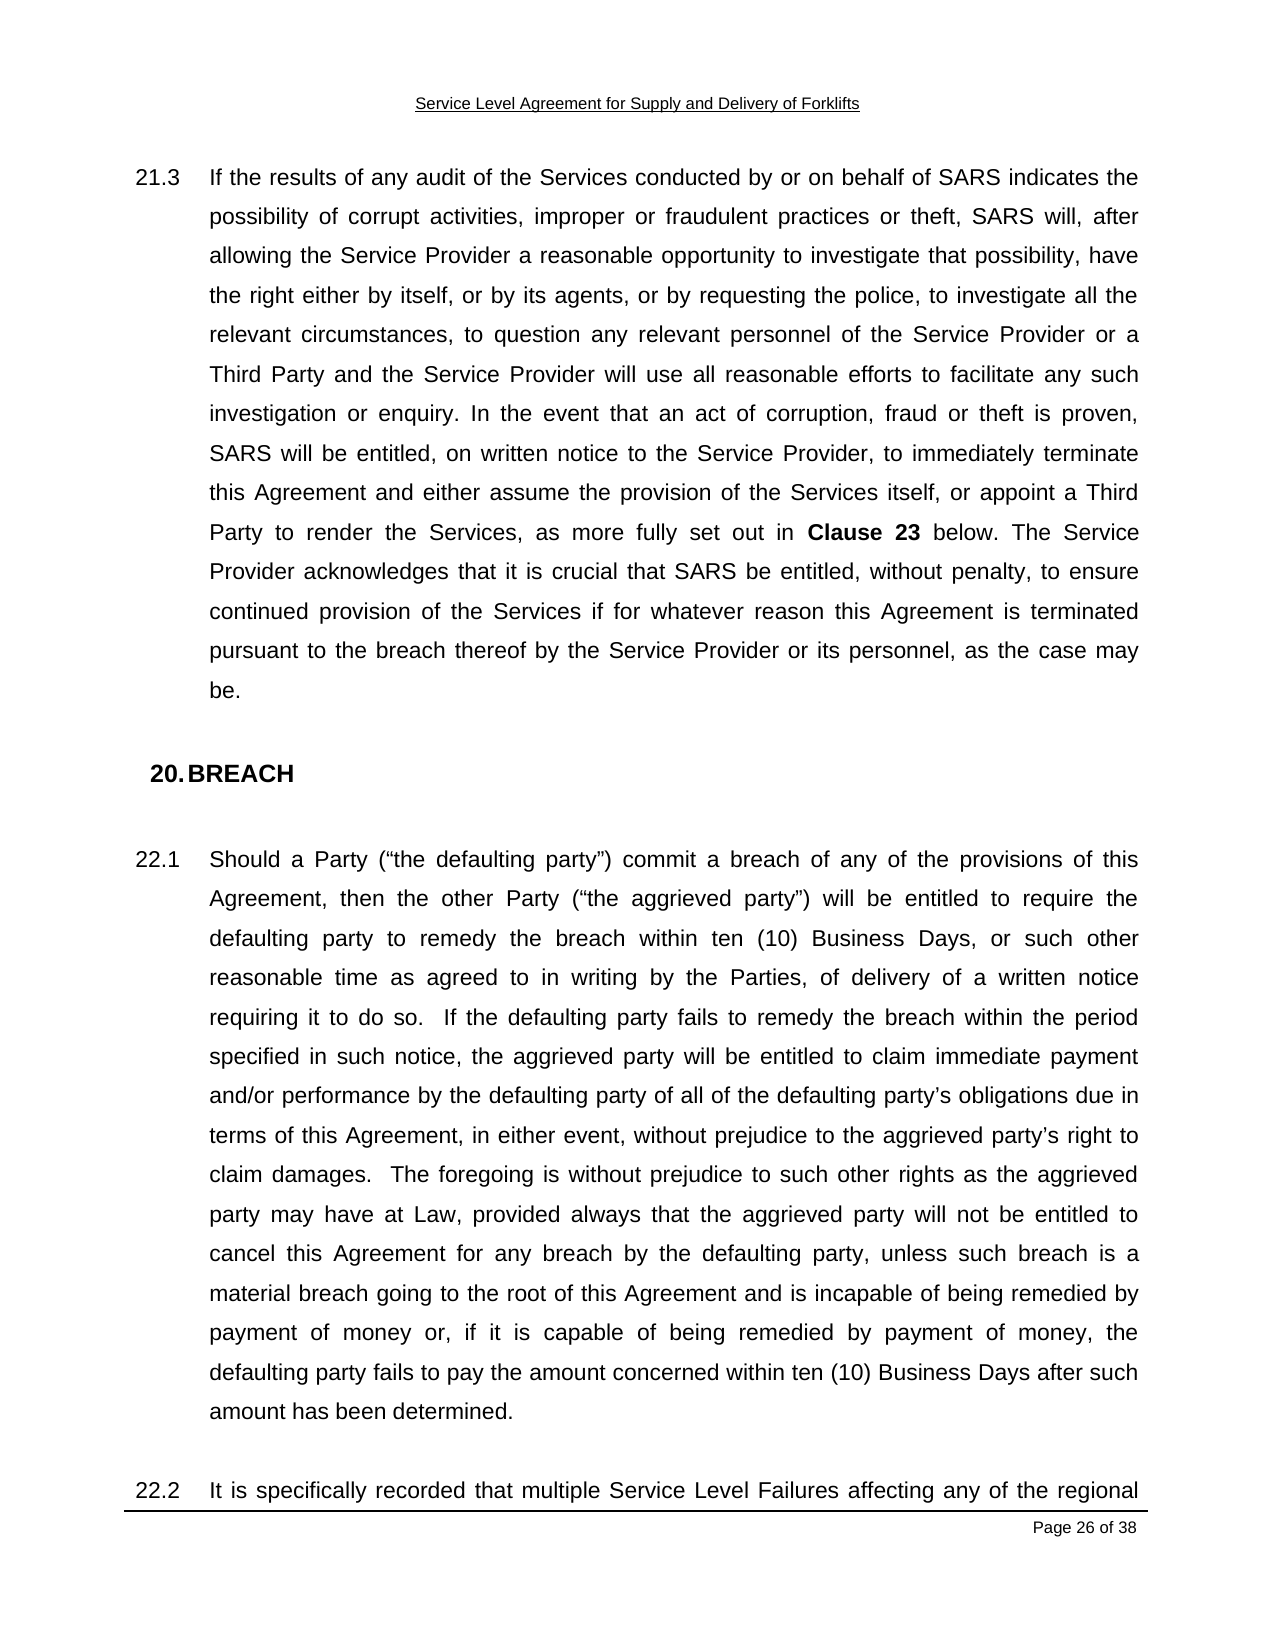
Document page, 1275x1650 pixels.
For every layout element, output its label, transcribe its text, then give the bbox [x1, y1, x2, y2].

subtitle BREACH [150, 759, 1140, 788]
subtitle If the results of any audit of the Services conducted by or on behalf of SARS indicates the possibility of corrupt activities, improper or fraudulent practices or theft, SARS will, after allowing the Service Provider a reasonable opportunity to investigate that possibility, have the right either by itself, or by its agents, or by requesting the police, to investigate all the relevant circumstances, to question any relevant personnel of the Service Provider or a Third Party and the Service Provider will use all reasonable efforts to facilitate any such investigation or enquiry. In the event that an act of corruption, fraud or theft is proven, SARS will be entitled, on written notice to the Service Provider, to immediately terminate this Agreement and either assume the provision of the Services itself, or appoint a Third Party to render the Services, as more fully set out in Clause 26 below. The Service Provider acknowledges that it is crucial that SARS be entitled, without penalty, to ensure continued provision of the Services if for whatever reason this Agreement is terminated pursuant to the breach thereof by the Service Provider or its personnel, as the case may be. [135, 163, 1140, 703]
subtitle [135, 1477, 1140, 1504]
subtitle Should a Party (“the defaulting party”) commit a breach of any of the provisions of this Agreement, then the other Party (“the aggrieved party”) will be entitled to require the defaulting party to remedy the breach within ten (10) Business Days, or such other reasonable time as agreed to in writing by the Parties, of delivery of a written notice requiring it to do so. If the defaulting party fails to remedy the breach within the period specified in such notice, the aggrieved party will be entitled to claim immediate payment and/or performance by the defaulting party of all of the defaulting party’s obligations due in terms of this Agreement, in either event, without prejudice to the aggrieved party’s right to claim damages. The foregoing is without prejudice to such other rights as the aggrieved party may have at Law, provided always that the aggrieved party will not be entitled to cancel this Agreement for any breach by the defaulting party, unless such breach is a material breach going to the root of this Agreement and is incapable of being remedied by payment of money or, if it is capable of being remedied by payment of money, the defaulting party fails to pay the amount concerned within ten (10) Business Days after such amount has been determined. [135, 846, 1140, 1425]
